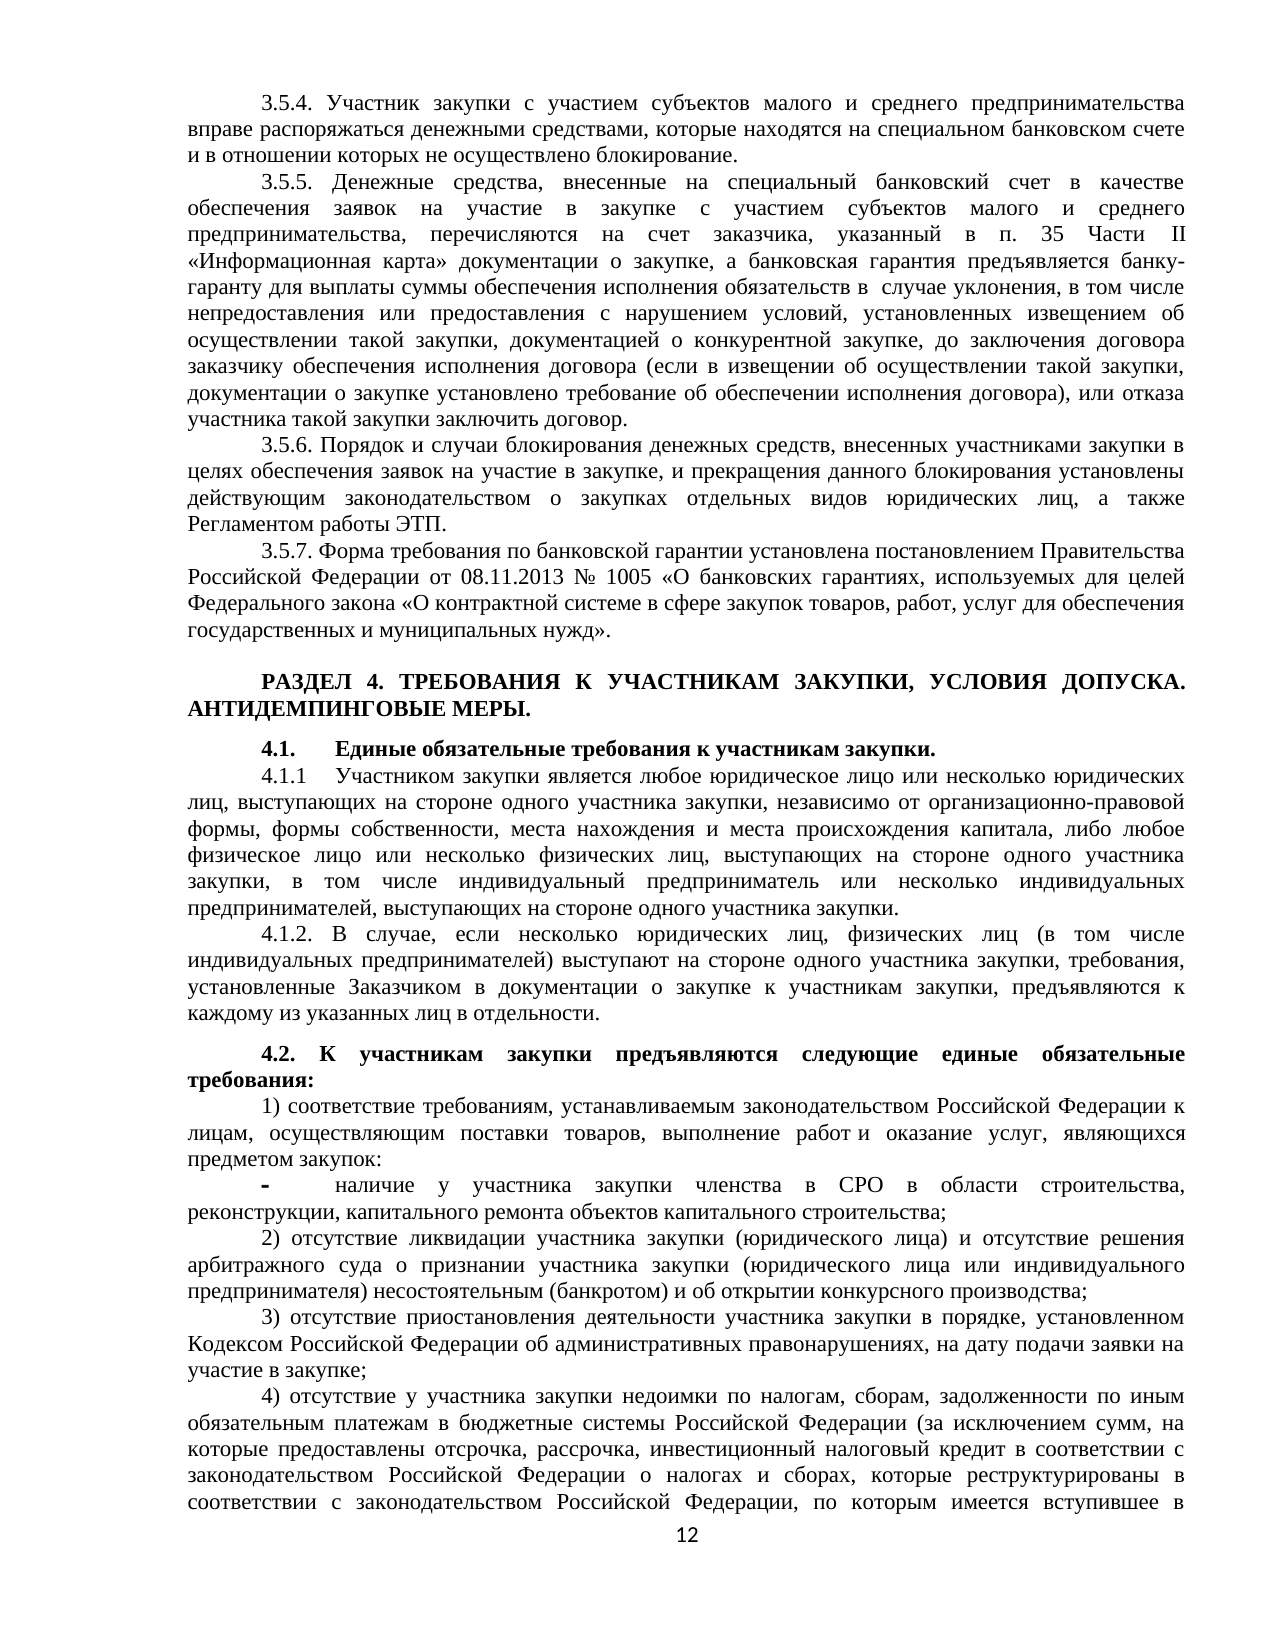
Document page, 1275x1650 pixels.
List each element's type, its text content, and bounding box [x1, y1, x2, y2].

text 3.5.7. Форма требования по банковской гарантии установлена постановлением Правительства Российской Федерации от 08.11.2013 № 1005 «О банковских гарантиях, используемых для целей Федерального закона «О контрактной системе в сфере закупок товаров, работ, услуг для обеспечения государственных и муниципальных нужд». [187, 537, 1186, 642]
text РАЗДЕЛ 4. ТРЕБОВАНИЯ К УЧАСТНИКАМ ЗАКУПКИ, УСЛОВИЯ ДОПУСКА. АНТИДЕМПИНГОВЫЕ МЕРЫ. [187, 668, 1186, 721]
text 4.1.2. В случае, если несколько юридических лиц, физических лиц (в том числе индивидуальных предпринимателей) выступают на стороне одного участника закупки, требования, установленные Заказчиком в документации о закупке к участникам закупки, предъявляются к каждому из указанных лиц в отдельности. [187, 920, 1186, 1025]
text 3.5.4. Участник закупки с участием субъектов малого и среднего предпринимательства вправе распоряжаться денежными средствами, которые находятся на специальном банковском счете и в отношении которых не осуществлено блокирование. [187, 89, 1186, 168]
text 3.5.6. Порядок и случаи блокирования денежных средств, внесенных участниками закупки в целях обеспечения заявок на участие в закупке, и прекращения данного блокирования установлены действующим законодательством о закупках отдельных видов юридических лиц, а также Регламентом работы ЭТП. [187, 431, 1186, 537]
list наличие у участника закупки членства в СРО в области строительства, реконструкции, капитального ремонта объектов капитального строительства; [187, 1172, 1186, 1224]
text 2) отсутствие ликвидации участника закупки (юридического лица) и отсутствие решения арбитражного суда о признании участника закупки (юридического лица или индивидуального предпринимателя) несостоятельным (банкротом) и об открытии конкурсного производства; [187, 1224, 1186, 1303]
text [187, 1382, 1186, 1514]
text 3) отсутствие приостановления деятельности участника закупки в порядке, установленном Кодексом Российской Федерации об административных правонарушениях, на дату подачи заявки на участие в закупке; [187, 1303, 1186, 1382]
text 4.1.1 Участником закупки является любое юридическое лицо или несколько юридических лиц, выступающих на стороне одного участника закупки, независимо от организационно-правовой формы, формы собственности, места нахождения и места происхождения капитала, либо любое физическое лицо или несколько физических лиц, выступающих на стороне одного участника закупки, в том числе индивидуальный предприниматель или несколько индивидуальных предпринимателей, выступающих на стороне одного участника закупки. [187, 762, 1186, 920]
text 1) соответствие требованиям, устанавливаемым законодательством Российской Федерации к лицам, осуществляющим поставки товаров, выполнение работ и оказание услуг, являющихся предметом закупок: [187, 1092, 1186, 1172]
text 3.5.5. Денежные средства, внесенные на специальный банковский счет в качестве обеспечения заявок на участие в закупке с участием субъектов малого и среднего предпринимательства, перечисляются на счет заказчика, указанный в п. 35 Части II «Информационная карта» документации о закупке, а банковская гарантия предъявляется банку-гаранту для выплаты суммы обеспечения исполнения обязательств в случае уклонения, в том числе непредоставления или предоставления с нарушением условий, установленных извещением об осуществлении такой закупки, документацией о конкурентной закупке, до заключения договора заказчику обеспечения исполнения договора (если в извещении об осуществлении такой закупки, документации о закупке установлено требование об обеспечении исполнения договора), или отказа участника такой закупки заключить договор. [187, 168, 1186, 431]
text 4.1. Единые обязательные требования к участникам закупки. [187, 736, 1186, 762]
text 4.2. К участникам закупки предъявляются следующие единые обязательные требования: [187, 1040, 1186, 1092]
